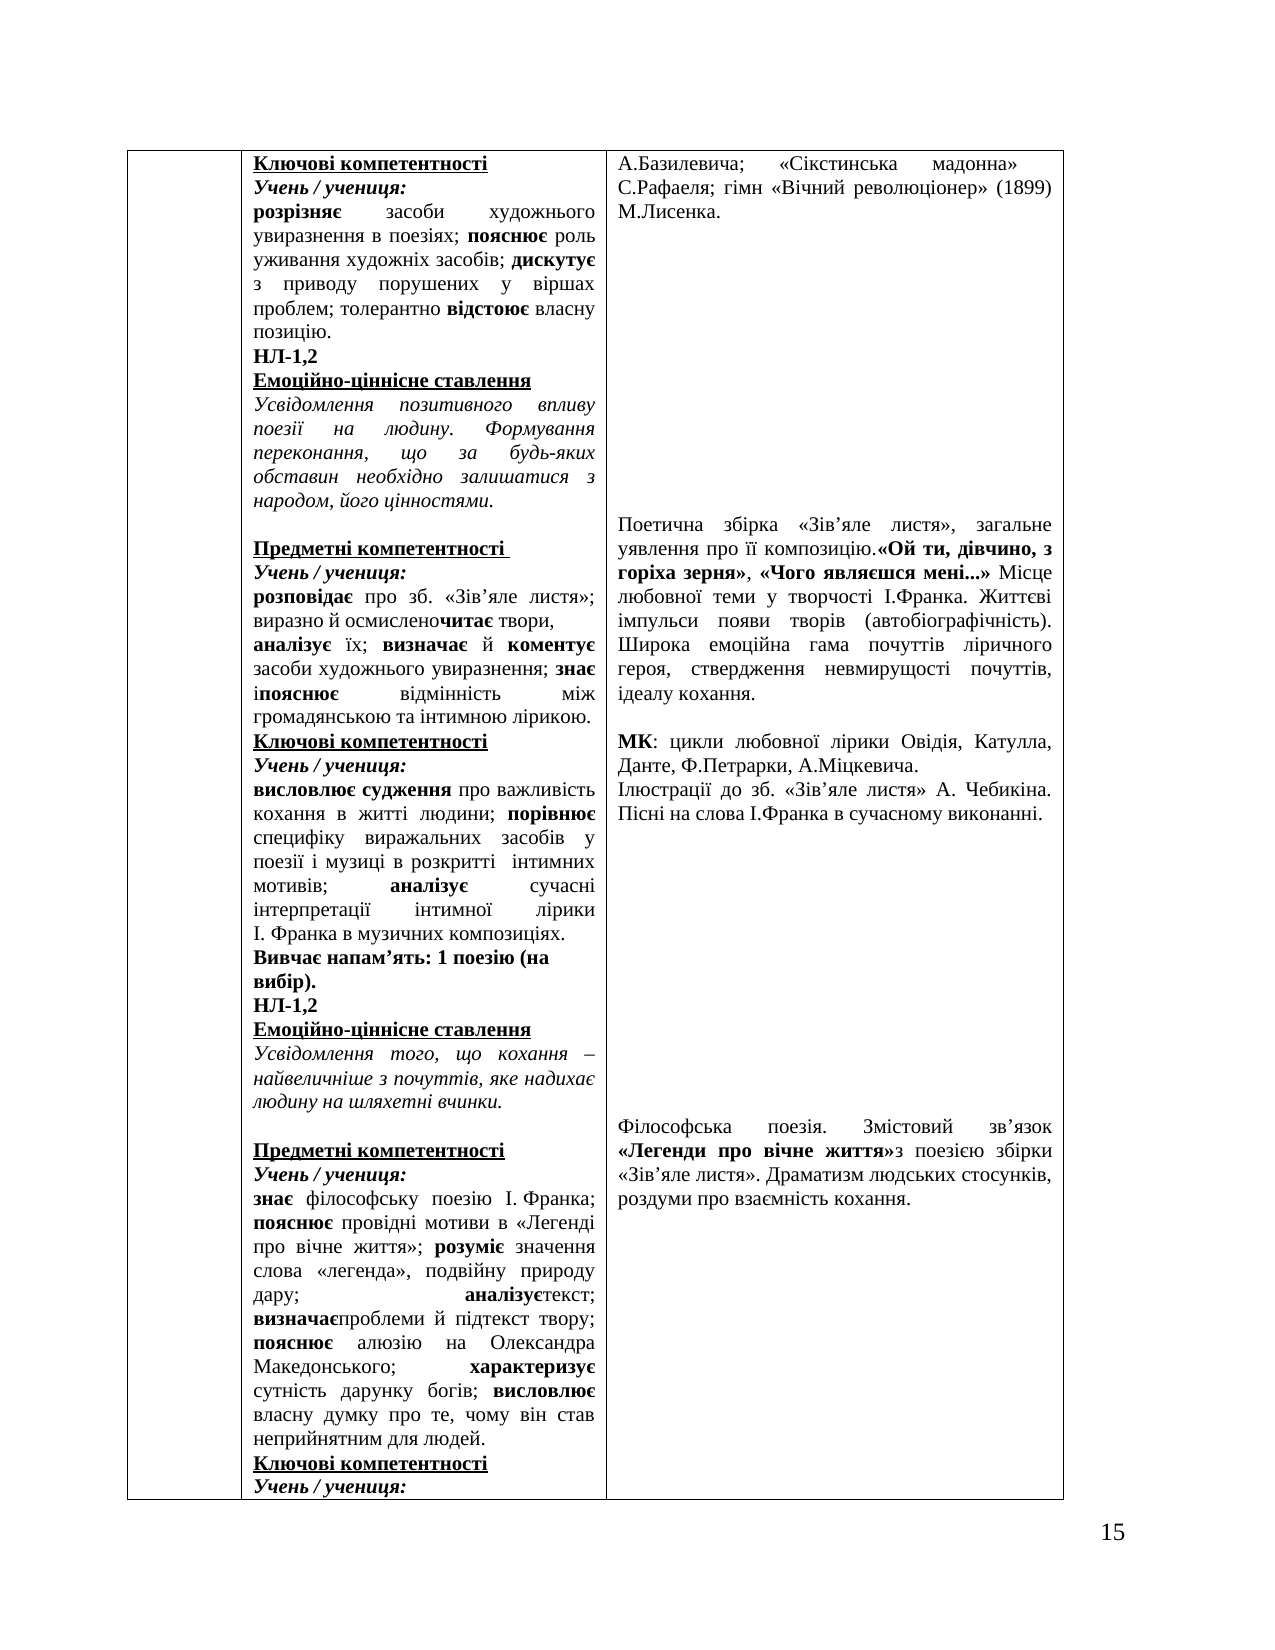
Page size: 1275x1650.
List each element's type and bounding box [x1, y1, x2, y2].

table_cell [128, 151, 241, 1498]
table_cell [242, 151, 606, 1498]
table_cell [607, 151, 1063, 1498]
